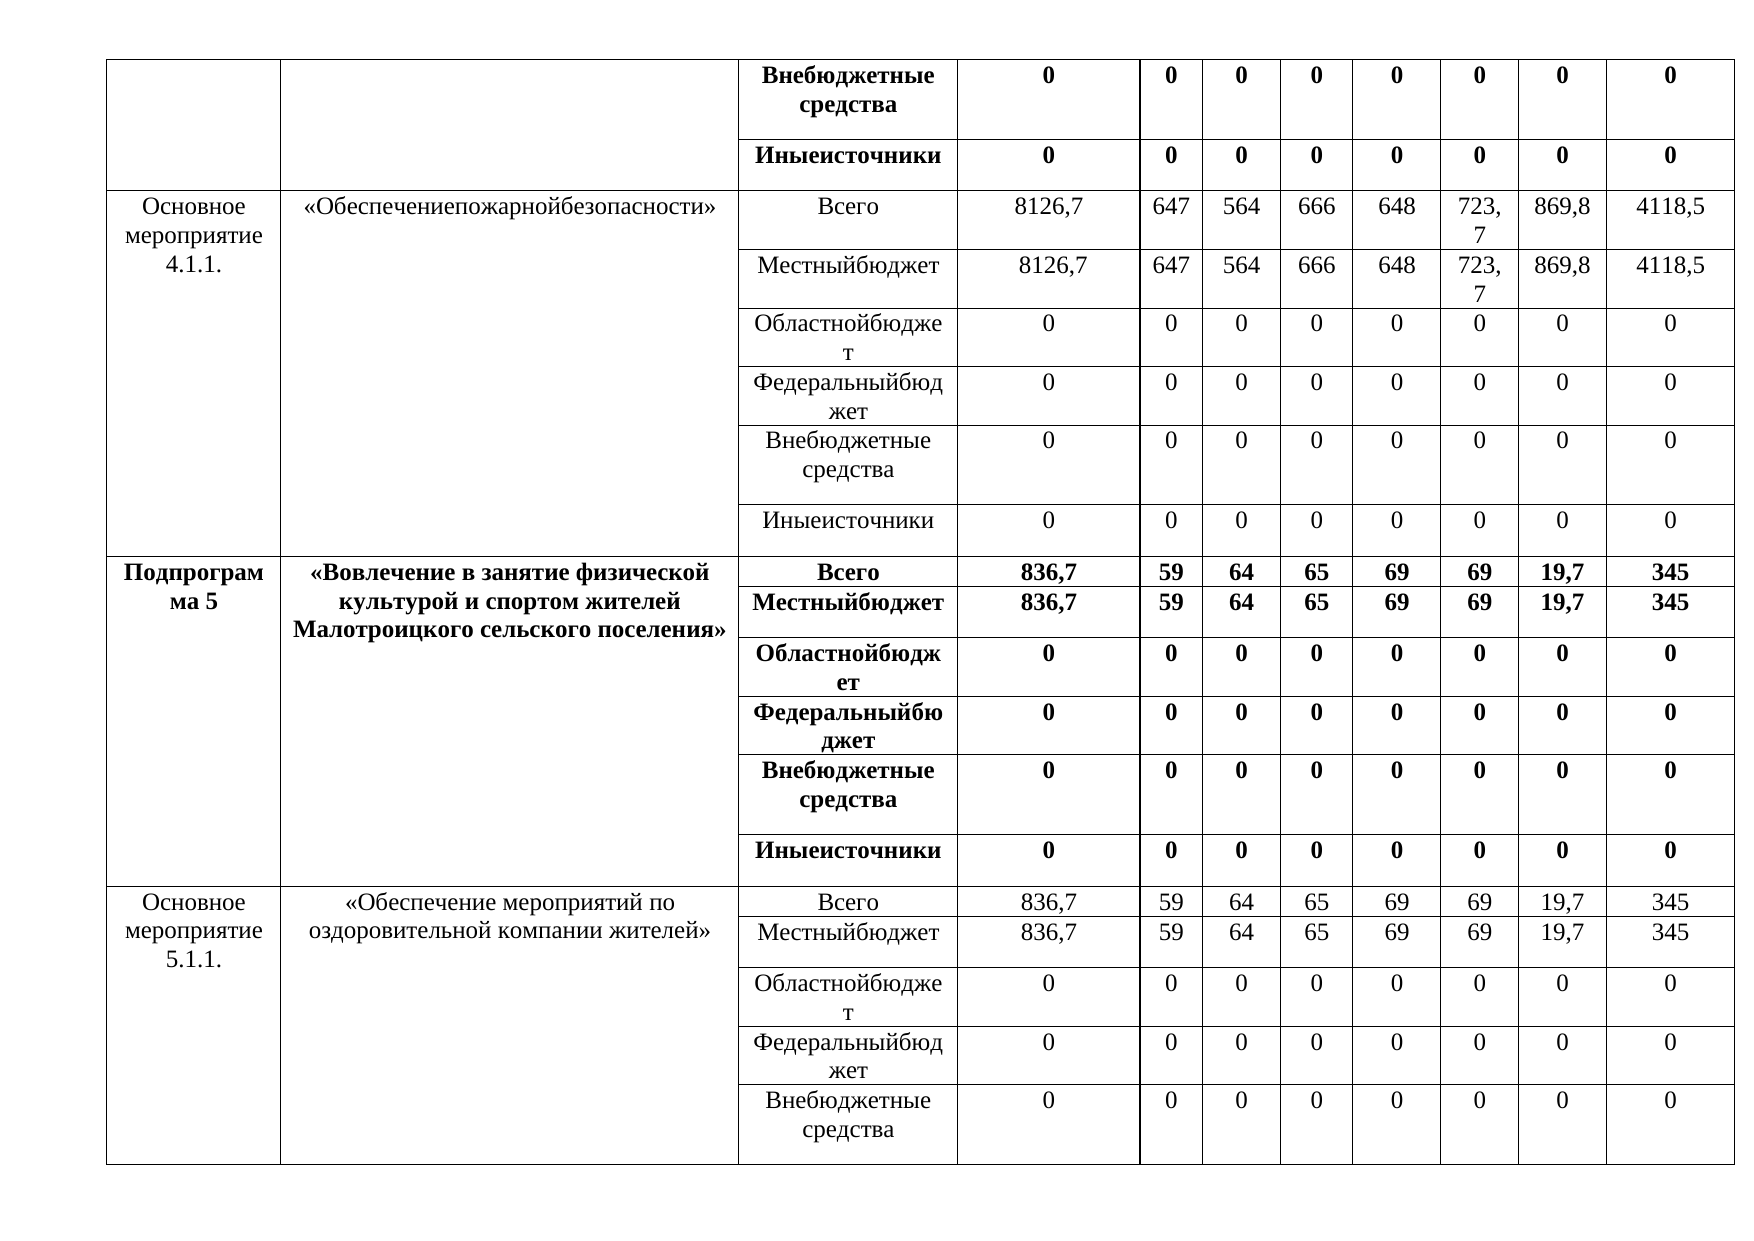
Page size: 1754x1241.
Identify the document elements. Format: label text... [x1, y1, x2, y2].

table_cell 19,7 [1519, 887, 1606, 916]
table_cell Местныйбюджет [739, 917, 957, 967]
table_cell 345 [1607, 917, 1734, 967]
table_cell 69 [1353, 887, 1440, 916]
table_cell 0 [1353, 638, 1440, 696]
table_cell 4118,5 [1607, 191, 1734, 249]
table_cell «Вовлечение в занятие физической культурой и спортом жителей Малотроицкого сельского поселения» [281, 557, 738, 886]
table_cell 0 [1203, 968, 1280, 1026]
table_cell 0 [1441, 367, 1518, 424]
table_cell 0 [958, 1085, 1139, 1164]
table_cell 0 [1353, 309, 1440, 366]
table_cell 59 [1141, 587, 1202, 637]
table_cell 0 [1607, 426, 1734, 504]
table_cell 345 [1607, 557, 1734, 586]
table_cell 0 [1281, 835, 1352, 886]
table_cell 0 [1141, 426, 1202, 504]
table_cell 0 [1203, 1085, 1280, 1164]
table_cell 723,7 [1441, 191, 1518, 249]
table_cell 836,7 [958, 557, 1139, 586]
table_cell 0 [1519, 309, 1606, 366]
table_cell 0 [1141, 1085, 1202, 1164]
table_cell 69 [1441, 917, 1518, 967]
table_cell 0 [1353, 1085, 1440, 1164]
table_cell 69 [1353, 587, 1440, 637]
table_cell 65 [1281, 587, 1352, 637]
table_cell 0 [1607, 638, 1734, 696]
table_cell 0 [1353, 835, 1440, 886]
table_cell 0 [1607, 835, 1734, 886]
table_cell Внебюджетные средства [739, 755, 957, 834]
table_cell 0 [1441, 140, 1518, 190]
table_cell 0 [1353, 1027, 1440, 1084]
table_cell Основное мероприятие 5.1.1. [107, 887, 280, 1164]
table_cell 0 [1519, 755, 1606, 834]
table_cell 0 [1141, 505, 1202, 556]
table_cell 0 [1203, 367, 1280, 424]
table_cell 0 [1141, 835, 1202, 886]
table_cell 0 [1519, 60, 1606, 139]
table_cell 0 [958, 60, 1139, 139]
table_cell Основное мероприятие 4.1.1. [107, 191, 280, 556]
table_cell 0 [1441, 638, 1518, 696]
table_cell Всего [739, 887, 957, 916]
table_cell 564 [1203, 250, 1280, 307]
table_cell 0 [958, 968, 1139, 1026]
table_cell 0 [958, 426, 1139, 504]
table_cell 0 [1281, 638, 1352, 696]
table_cell 648 [1353, 191, 1440, 249]
table_cell 65 [1281, 887, 1352, 916]
table_cell 19,7 [1519, 587, 1606, 637]
table_cell 0 [958, 309, 1139, 366]
table_cell 0 [1141, 755, 1202, 834]
table_cell Иныеисточники [739, 835, 957, 886]
table_cell 0 [1141, 638, 1202, 696]
table_cell Подпрограмма 5 [107, 557, 280, 886]
table_cell 0 [1353, 755, 1440, 834]
table_cell 0 [1519, 367, 1606, 424]
table_cell 0 [958, 835, 1139, 886]
table_cell 0 [1281, 60, 1352, 139]
table_cell 0 [1519, 835, 1606, 886]
table_cell 64 [1203, 557, 1280, 586]
table_cell Внебюджетные средства [739, 426, 957, 504]
table_cell 64 [1203, 917, 1280, 967]
table_cell 0 [1203, 505, 1280, 556]
table_cell 0 [1281, 505, 1352, 556]
table_cell 666 [1281, 250, 1352, 307]
table_cell 0 [1519, 697, 1606, 754]
table_cell 65 [1281, 917, 1352, 967]
table_cell Всего [739, 557, 957, 586]
table_cell 0 [1441, 426, 1518, 504]
table_cell 0 [1141, 60, 1202, 139]
table_cell 0 [1281, 309, 1352, 366]
table_cell 0 [1607, 140, 1734, 190]
table_cell 0 [1353, 697, 1440, 754]
table_cell Местныйбюджет [739, 250, 957, 307]
table_cell 0 [1519, 140, 1606, 190]
table_cell 0 [1281, 140, 1352, 190]
table_cell Федеральныйбюджет [739, 697, 957, 754]
table_cell 0 [1441, 1027, 1518, 1084]
table_cell 0 [1203, 755, 1280, 834]
table_cell 0 [1353, 140, 1440, 190]
table_cell 69 [1441, 887, 1518, 916]
table_cell 0 [1607, 1085, 1734, 1164]
table_cell 69 [1441, 557, 1518, 586]
table_cell 869,8 [1519, 191, 1606, 249]
table_cell 0 [1203, 835, 1280, 886]
table_cell 836,7 [958, 587, 1139, 637]
table_cell 836,7 [958, 887, 1139, 916]
table_cell 0 [1441, 968, 1518, 1026]
table_cell 0 [1353, 426, 1440, 504]
table_cell 0 [1203, 140, 1280, 190]
table_cell Областнойбюджет [739, 309, 957, 366]
table_cell 64 [1203, 887, 1280, 916]
table_cell Областнойбюджет [739, 638, 957, 696]
table_cell «Обеспечениепожарнойбезопасности» [281, 191, 738, 556]
table_cell 0 [1141, 1027, 1202, 1084]
table_cell 0 [1281, 426, 1352, 504]
table_cell 0 [1607, 505, 1734, 556]
table_cell 647 [1141, 250, 1202, 307]
table_cell 0 [1141, 309, 1202, 366]
table_cell Областнойбюджет [739, 968, 957, 1026]
table_cell 836,7 [958, 917, 1139, 967]
table_cell 8126,7 [958, 250, 1139, 307]
table_cell 0 [1519, 638, 1606, 696]
table_cell 65 [1281, 557, 1352, 586]
table_cell 0 [958, 755, 1139, 834]
table_cell 647 [1141, 191, 1202, 249]
table_cell 0 [1607, 367, 1734, 424]
table_cell 0 [1203, 697, 1280, 754]
table_cell 0 [1519, 426, 1606, 504]
table_cell 0 [1441, 835, 1518, 886]
table_cell 0 [1607, 697, 1734, 754]
table_cell Федеральныйбюджет [739, 1027, 957, 1084]
table_cell Федеральныйбюджет [739, 367, 957, 424]
table_cell 0 [1203, 309, 1280, 366]
table_cell 0 [1353, 505, 1440, 556]
table_cell 869,8 [1519, 250, 1606, 307]
table_cell 0 [1141, 140, 1202, 190]
table_cell 345 [1607, 887, 1734, 916]
table_cell 0 [1281, 697, 1352, 754]
table_cell 564 [1203, 191, 1280, 249]
table_cell 0 [1519, 968, 1606, 1026]
table_cell 0 [958, 697, 1139, 754]
table_cell «Обеспечение мероприятий по оздоровительной компании жителей» [281, 887, 738, 1164]
table_cell 8126,7 [958, 191, 1139, 249]
table_cell 0 [1203, 1027, 1280, 1084]
table_cell Внебюджетные средства [739, 1085, 957, 1164]
table_cell 0 [1281, 968, 1352, 1026]
table_cell 0 [1281, 1085, 1352, 1164]
table_cell 0 [1203, 426, 1280, 504]
table_cell 0 [1519, 1085, 1606, 1164]
table_cell 59 [1141, 887, 1202, 916]
table_cell 345 [1607, 587, 1734, 637]
table_cell 666 [1281, 191, 1352, 249]
table_cell 59 [1141, 557, 1202, 586]
table_cell 0 [1607, 309, 1734, 366]
table_cell 69 [1441, 587, 1518, 637]
table_cell 0 [1281, 367, 1352, 424]
table_cell 0 [1141, 367, 1202, 424]
table_cell 69 [1353, 557, 1440, 586]
table_cell 64 [1203, 587, 1280, 637]
table_cell 0 [958, 638, 1139, 696]
table_cell 0 [1441, 755, 1518, 834]
table_cell 0 [1519, 1027, 1606, 1084]
table_cell 19,7 [1519, 917, 1606, 967]
table_cell 0 [958, 505, 1139, 556]
table_cell 0 [1203, 60, 1280, 139]
table_cell 648 [1353, 250, 1440, 307]
table_cell 0 [1607, 755, 1734, 834]
table_cell 4118,5 [1607, 250, 1734, 307]
table_cell 0 [958, 367, 1139, 424]
table_cell 0 [1353, 60, 1440, 139]
table_cell 0 [1353, 367, 1440, 424]
table_cell 723,7 [1441, 250, 1518, 307]
table_cell 0 [1441, 505, 1518, 556]
table_cell Иныеисточники [739, 140, 957, 190]
table_cell 0 [1281, 755, 1352, 834]
table_cell 0 [958, 140, 1139, 190]
table_cell 0 [1141, 697, 1202, 754]
table_cell 0 [1519, 505, 1606, 556]
table_cell Иныеисточники [739, 505, 957, 556]
table_cell 0 [1607, 968, 1734, 1026]
table_cell 0 [1441, 697, 1518, 754]
table_cell 0 [1607, 1027, 1734, 1084]
table_cell Всего [739, 191, 957, 249]
table_cell 0 [1441, 309, 1518, 366]
table_cell 0 [1441, 60, 1518, 139]
table_cell 0 [1353, 968, 1440, 1026]
table_cell 0 [1281, 1027, 1352, 1084]
table_cell Внебюджетные средства [739, 60, 957, 139]
table_cell Местныйбюджет [739, 587, 957, 637]
table_cell 0 [1441, 1085, 1518, 1164]
table_cell 59 [1141, 917, 1202, 967]
table_cell 0 [958, 1027, 1139, 1084]
table_cell 0 [1607, 60, 1734, 139]
table_cell 69 [1353, 917, 1440, 967]
table_cell 0 [1141, 968, 1202, 1026]
table_cell 0 [1203, 638, 1280, 696]
table_cell 19,7 [1519, 557, 1606, 586]
